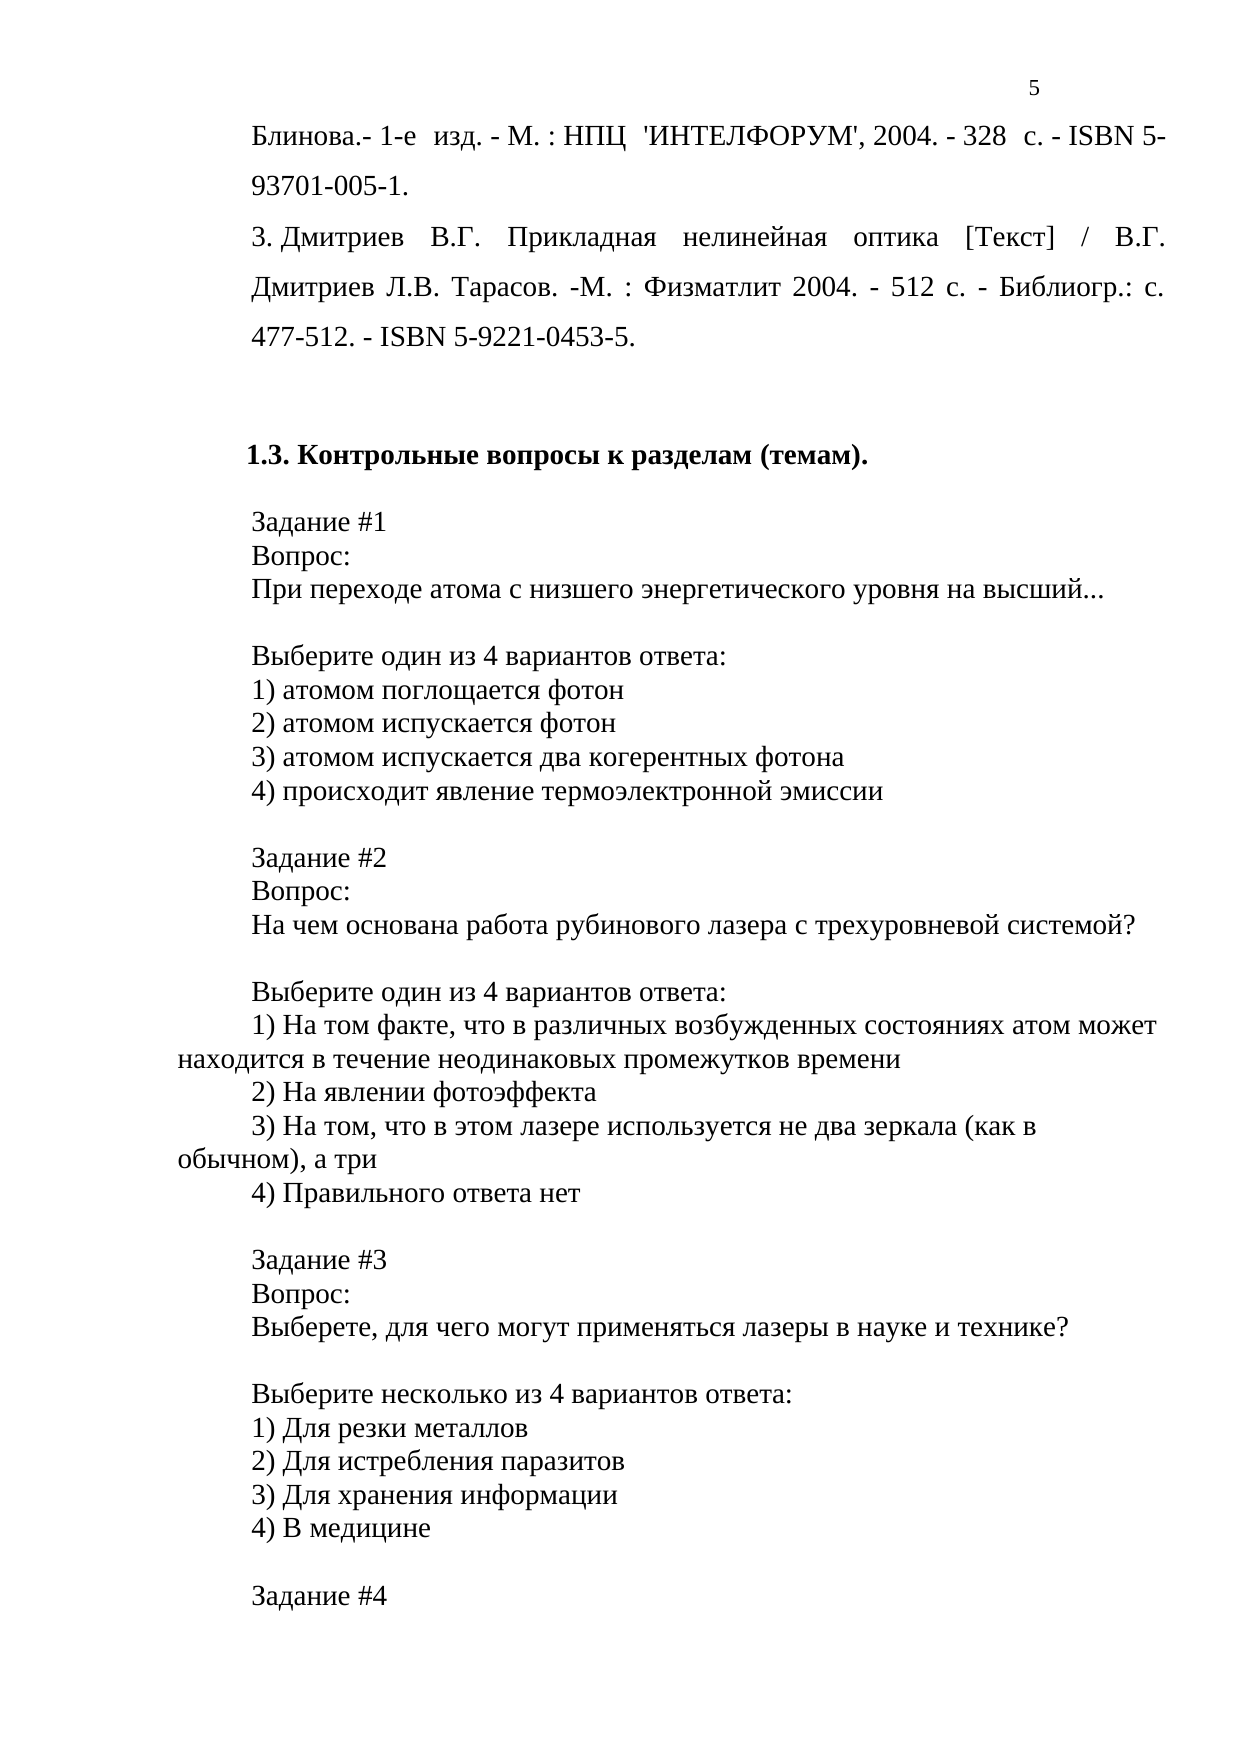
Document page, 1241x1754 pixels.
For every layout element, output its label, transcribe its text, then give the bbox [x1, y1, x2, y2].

text Задание #1 [177, 504, 1166, 538]
text 3) На том, что в этом лазере используется не два зеркала (как в обычном), а три [177, 1108, 1166, 1175]
text При переходе атома с низшего энергетического уровня на высший... [177, 571, 1166, 605]
list Дмитриев В.Г. Прикладная нелинейная оптика [Текст] / В.Г. Дмитриев Л.В. Тарасов. -М. : Физматлит 2004. - 512 с. - Библиогр.: с. 477-512. - ISBN 5-9221-0453-5. [251, 219, 1166, 353]
text 3) атомом испускается два когерентных фотона [177, 739, 1166, 773]
text Задание #3 [177, 1242, 1166, 1276]
text 3) Для хранения информации [177, 1477, 1166, 1511]
text Задание #2 [177, 840, 1166, 873]
text Выберите несколько из 4 вариантов ответа: [177, 1376, 1166, 1410]
text 2) атомом испускается фотон [177, 706, 1166, 739]
text 4) происходит явление термоэлектронной эмиссии [177, 773, 1166, 806]
text Выберете, для чего могут применяться лазеры в науке и технике? [177, 1309, 1166, 1343]
text Вопрос: [177, 1276, 1166, 1309]
text 1) На том факте, что в различных возбужденных состояниях атом может находится в течение неодинаковых промежутков времени [177, 1007, 1166, 1074]
text 1) атомом поглощается фотон [177, 672, 1166, 706]
subtitle Контрольные вопросы к разделам (темам). [246, 437, 1166, 471]
text Вопрос: [177, 538, 1166, 571]
text 2) На явлении фотоэффекта [177, 1074, 1166, 1108]
text 4) В медицине [177, 1511, 1166, 1544]
text Задание #4 [177, 1578, 1166, 1611]
text 4) Правильного ответа нет [177, 1175, 1166, 1209]
text Вопрос: [177, 873, 1166, 907]
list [251, 118, 1166, 202]
text На чем основана работа рубинового лазера с трехуровневой системой? [177, 907, 1166, 940]
text 1) Для резки металлов [177, 1410, 1166, 1443]
text 2) Для истребления паразитов [177, 1443, 1166, 1477]
text Выберите один из 4 вариантов ответа: [177, 974, 1166, 1007]
text Выберите один из 4 вариантов ответа: [177, 638, 1166, 672]
